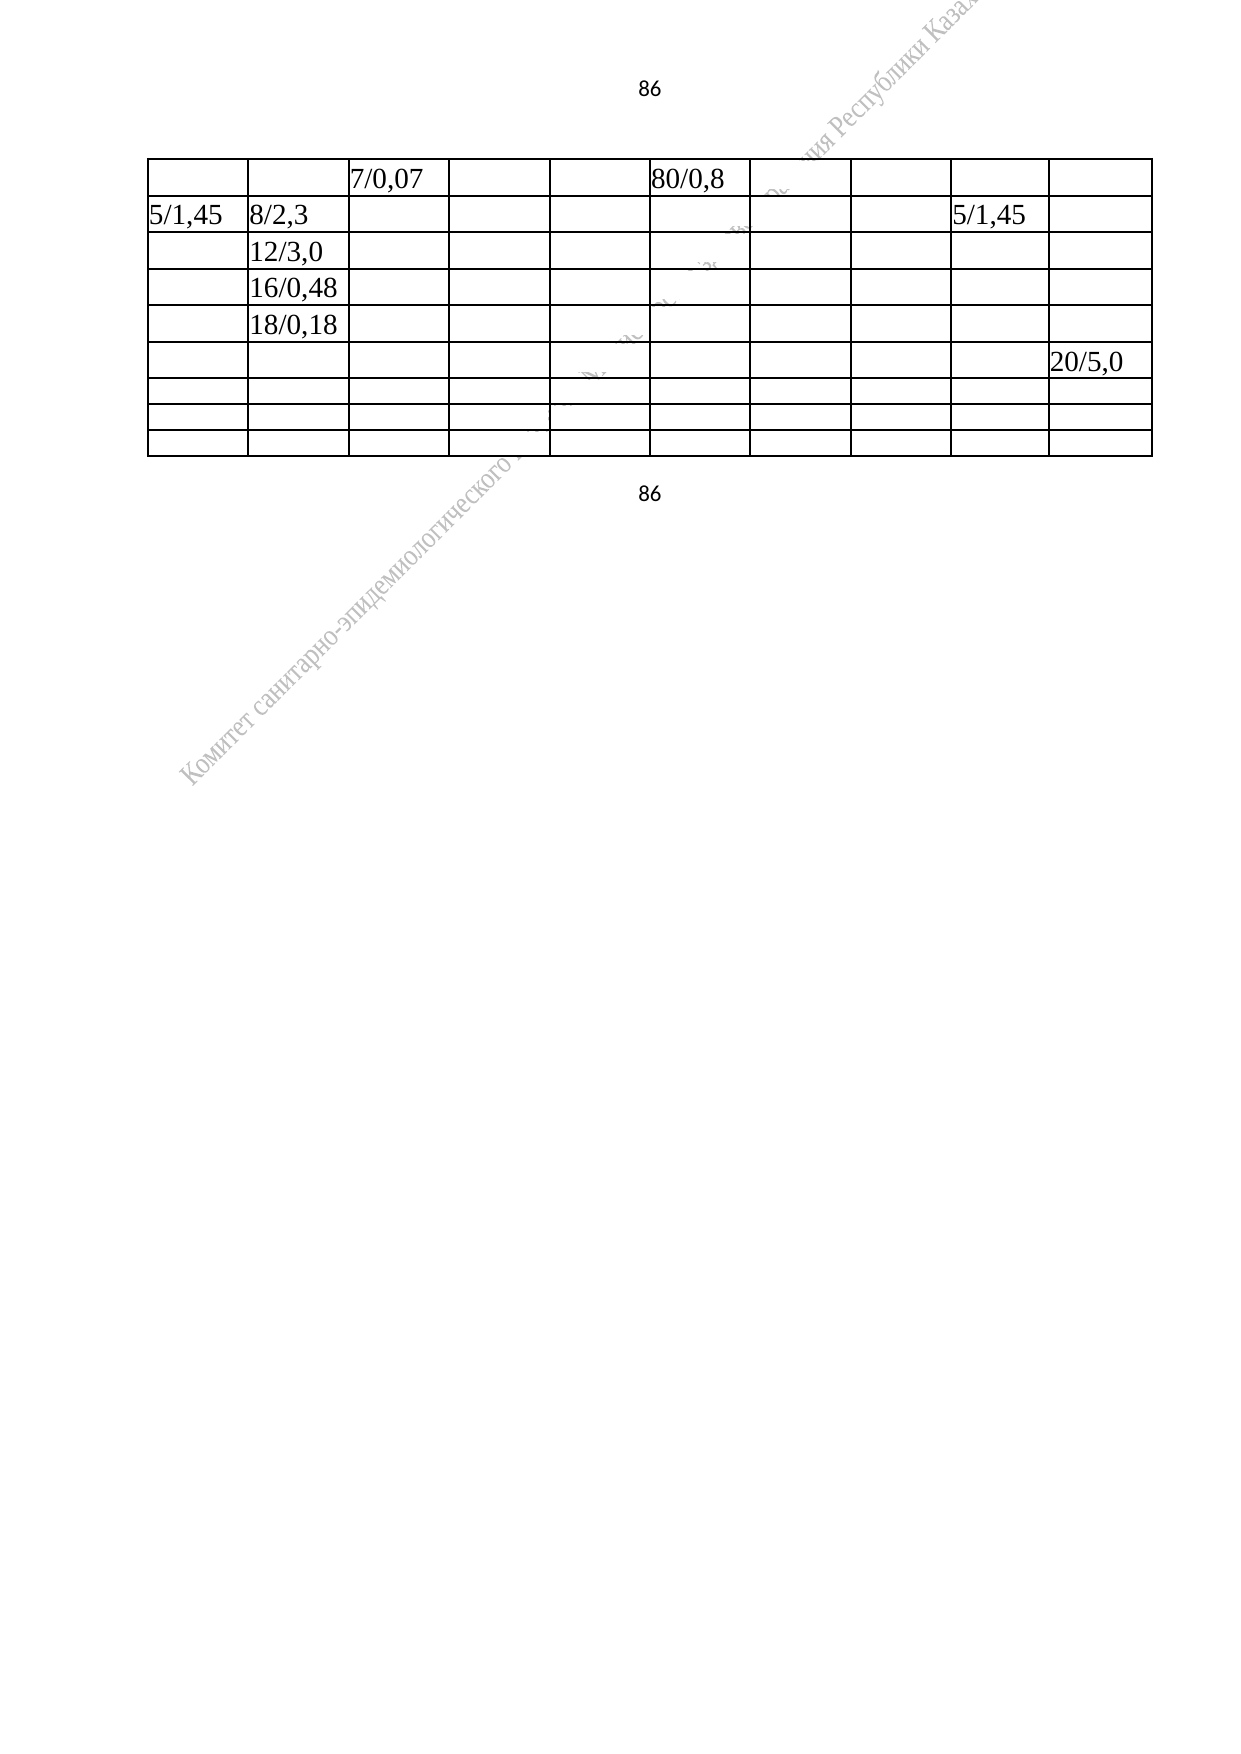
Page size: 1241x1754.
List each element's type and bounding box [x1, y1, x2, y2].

table_cell [852, 299, 950, 304]
table_cell [149, 262, 247, 268]
table_cell [952, 299, 1048, 304]
table_cell [149, 299, 247, 304]
table_cell [852, 262, 950, 268]
table_cell [651, 299, 749, 304]
table_cell [551, 299, 649, 304]
table_cell [852, 226, 950, 231]
table_cell [852, 189, 950, 194]
table_cell [551, 189, 649, 194]
table_cell [751, 189, 850, 194]
table_cell [651, 226, 749, 231]
table_cell [1050, 226, 1151, 231]
table_cell [450, 270, 549, 304]
table_cell [1050, 299, 1151, 304]
table_cell [350, 226, 448, 231]
table_cell [952, 335, 1048, 341]
table_cell [149, 335, 247, 341]
table_cell [249, 189, 348, 194]
table_cell [751, 262, 850, 268]
table_cell [350, 335, 448, 341]
table_cell [651, 335, 749, 341]
table_cell [751, 372, 850, 377]
table_cell [852, 335, 950, 341]
table_cell [1050, 262, 1151, 268]
table_cell [350, 372, 448, 377]
table_cell [350, 262, 448, 268]
table_cell [651, 372, 749, 377]
table_cell [149, 372, 247, 377]
table_cell [551, 226, 649, 231]
table_cell [952, 372, 1048, 377]
table_cell [751, 335, 850, 341]
table_cell [952, 189, 1048, 194]
table_cell [1050, 189, 1151, 194]
table_cell [1050, 335, 1151, 341]
table_cell [551, 372, 649, 377]
table_cell [651, 262, 749, 268]
table_cell [450, 306, 549, 341]
table_cell [450, 197, 549, 231]
table_cell [350, 299, 448, 304]
table_cell [551, 335, 649, 341]
table_cell [751, 226, 850, 231]
table_cell [751, 299, 850, 304]
table_cell [450, 233, 549, 268]
table_cell [852, 372, 950, 377]
table_cell [450, 160, 549, 194]
table_cell [450, 343, 549, 377]
table_cell [952, 262, 1048, 268]
table_cell [149, 189, 247, 194]
table_cell [249, 372, 348, 377]
table_cell [551, 262, 649, 268]
